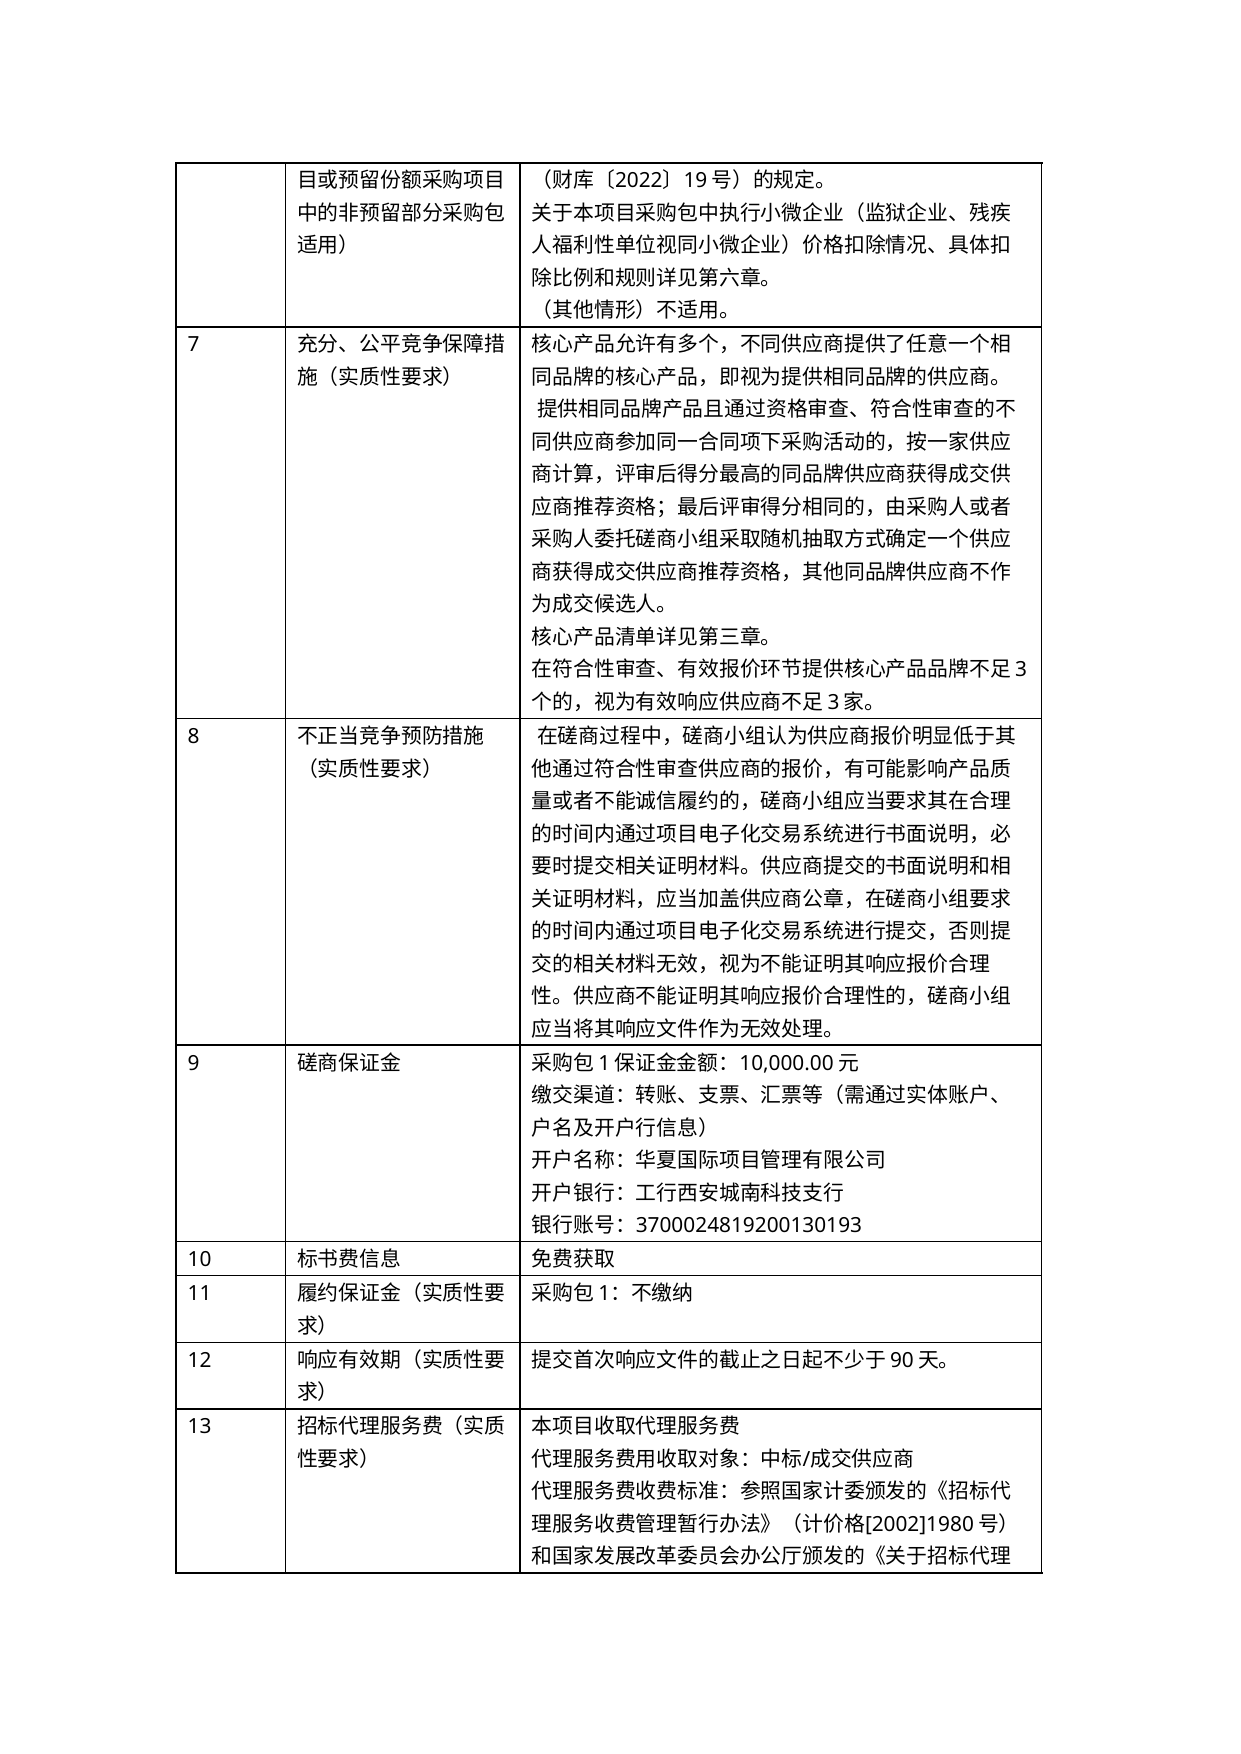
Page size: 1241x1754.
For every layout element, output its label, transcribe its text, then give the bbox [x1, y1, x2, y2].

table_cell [521, 164, 1041, 326]
table_cell 6 [177, 164, 285, 326]
table_cell 提交首次响应文件的截止之日起不少于90天。 [521, 1343, 1041, 1408]
table_cell 不正当竞争预防措施（实质性要求） [286, 719, 519, 1044]
table_cell 9 [177, 1046, 285, 1241]
table_cell 在磋商过程中，磋商小组认为供应商报价明显低于其他通过符合性审查供应商的报价，有可能影响产品质量或者不能诚信履约的，磋商小组应当要求其在合理的时间内通过项目电子化交易系统进行书面说明，必要时提交相关证明材料。供应商提交的书面说明和相关证明材料，应当加盖供应商公章，在磋商小组要求的时间内通过项目电子化交易系统进行提交，否则提交的相关材料无效，视为不能证明其响应报价合理性。供应商不能证明其响应报价合理性的，磋商小组应当将其响应文件作为无效处理。 [521, 719, 1041, 1044]
table_cell 充分、公平竞争保障措施（实质性要求） [286, 328, 519, 718]
table_cell 7 [177, 328, 285, 718]
table_cell 采购包1保证金金额：10,000.00元 缴交渠道：转账、支票、汇票等（需通过实体账户、户名及开户行信息） 开户名称：华夏国际项目管理有限公司 开户银行：工行西安城南科技支行 银行账号：3700024819200130193 [521, 1046, 1041, 1241]
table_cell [286, 164, 519, 326]
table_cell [521, 1410, 1041, 1572]
table_cell 采购包1：不缴纳 [521, 1276, 1041, 1341]
table_cell 磋商保证金 [286, 1046, 519, 1241]
table_cell 标书费信息 [286, 1242, 519, 1275]
table_cell 履约保证金（实质性要求） [286, 1276, 519, 1341]
table_cell 招标代理服务费（实质性要求） [286, 1410, 519, 1572]
table_cell 13 [177, 1410, 285, 1572]
table_cell 核心产品允许有多个，不同供应商提供了任意一个相同品牌的核心产品，即视为提供相同品牌的供应商。 提供相同品牌产品且通过资格审查、符合性审查的不同供应商参加同一合同项下采购活动的，按一家供应商计算，评审后得分最高的同品牌供应商获得成交供应商推荐资格；最后评审得分相同的，由采购人或者采购人委托磋商小组采取随机抽取方式确定一个供应商获得成交供应商推荐资格，其他同品牌供应商不作为成交候选人。 核心产品清单详见第三章。 在符合性审查、有效报价环节提供核心产品品牌不足3个的，视为有效响应供应商不足3家。 [521, 328, 1041, 718]
table_cell 免费获取 [521, 1242, 1041, 1275]
table_cell 8 [177, 719, 285, 1044]
table_cell 12 [177, 1343, 285, 1408]
table_cell 响应有效期（实质性要求） [286, 1343, 519, 1408]
table_cell 11 [177, 1276, 285, 1341]
table_cell 10 [177, 1242, 285, 1275]
